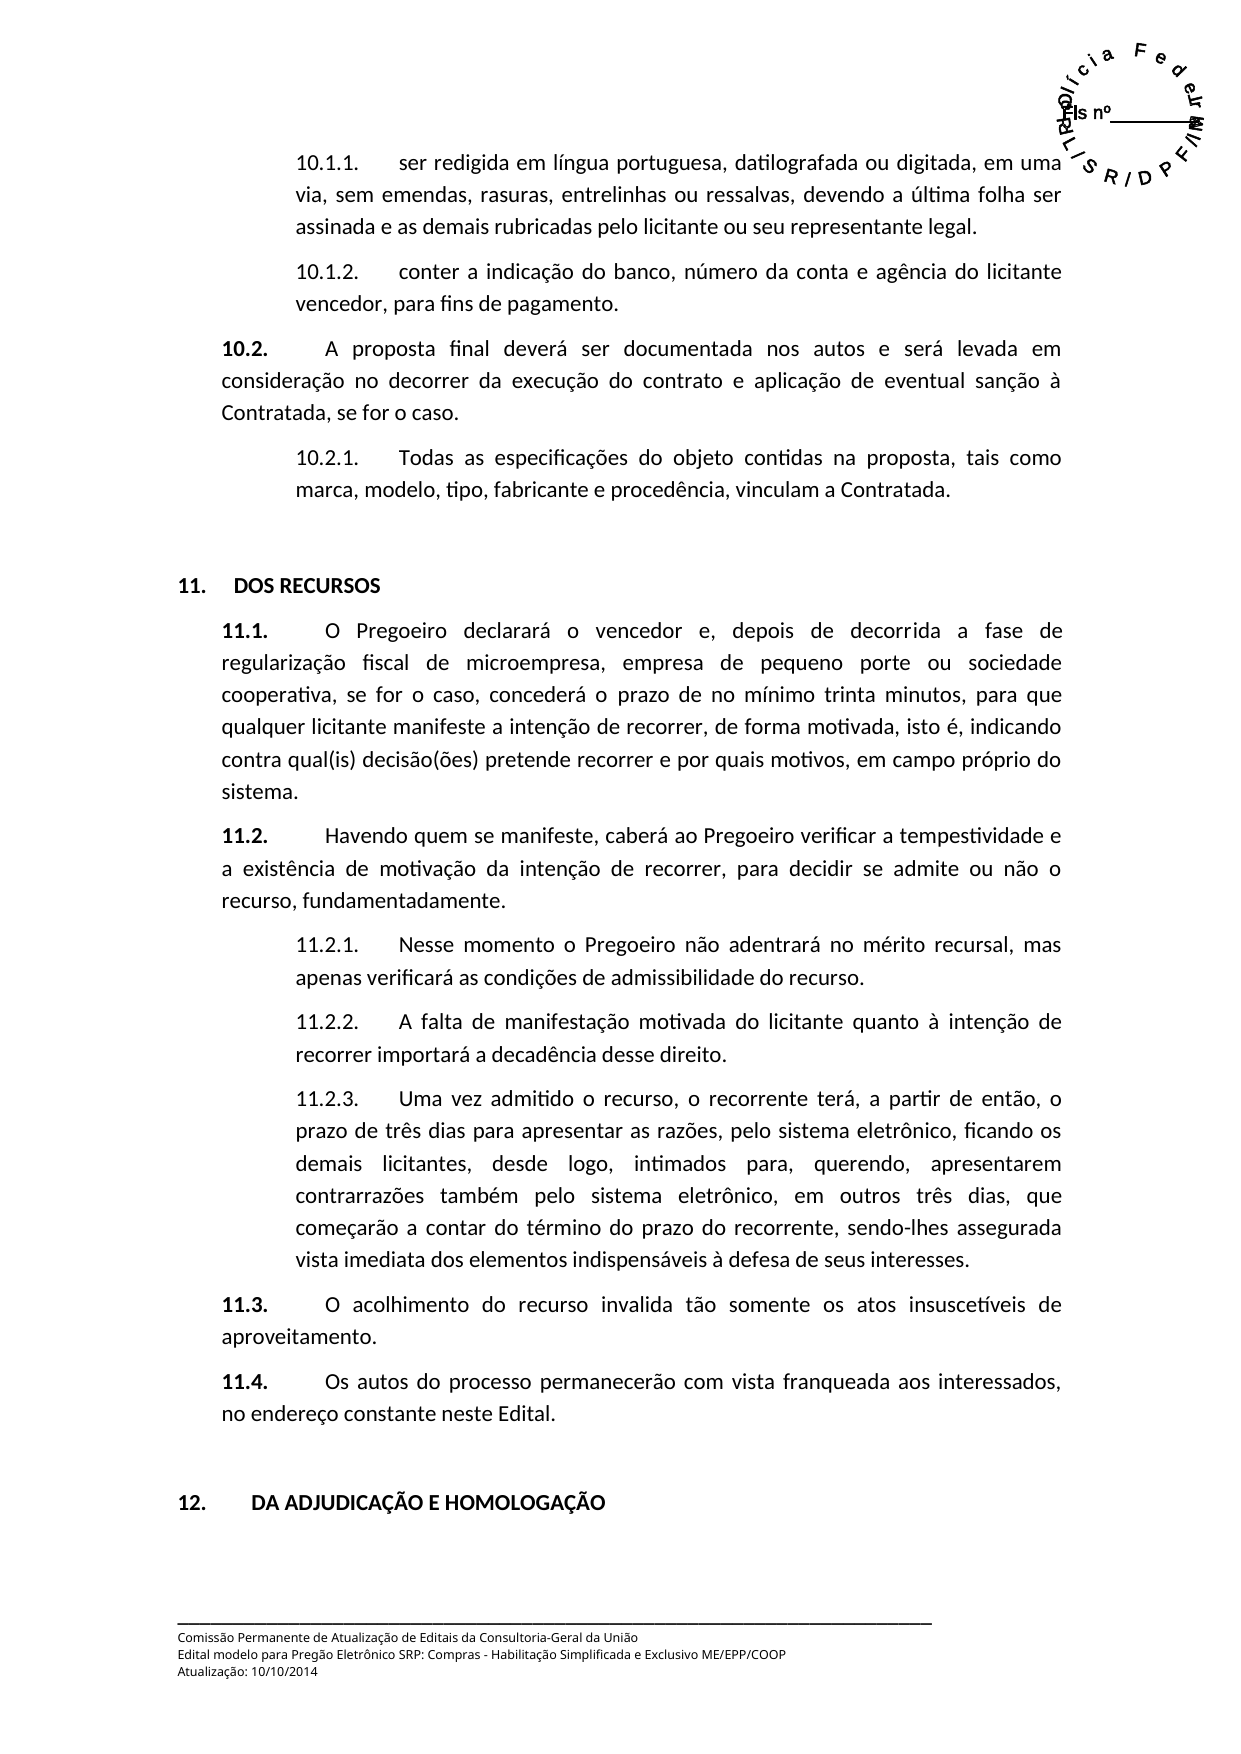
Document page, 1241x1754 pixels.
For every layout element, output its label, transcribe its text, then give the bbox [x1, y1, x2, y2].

list Nesse momento o Pregoeiro não adentrará no mérito recursal, mas apenas verificará as condições de admissibilidade do recurso. [295, 931, 1063, 991]
list DA ADJUDICAÇÃO E HOMOLOGAÇÃO [177, 1488, 1063, 1516]
list conter a indicação do banco, número da conta e agência do licitante vencedor, para fins de pagamento. [295, 257, 1063, 317]
list O Pregoeiro declarará o vencedor e, depois de decorrida a fase de regularização fiscal de microempresa, empresa de pequeno porte ou sociedade cooperativa, se for o caso, concederá o prazo de no mínimo trinta minutos, para que qualquer licitante manifeste a intenção de recorrer, de forma motivada, isto é, indicando contra qual(is) decisão(ões) pretende recorrer e por quais motivos, em campo próprio do sistema. [221, 616, 1063, 805]
list O acolhimento do recurso invalida tão somente os atos insuscetíveis de aproveitamento. [221, 1290, 1063, 1350]
list ser redigida em língua portuguesa, datilografada ou digitada, em uma via, sem emendas, rasuras, entrelinhas ou ressalvas, devendo a última folha ser assinada e as demais rubricadas pelo licitante ou seu representante legal. [295, 148, 1063, 240]
list Todas as especificações do objeto contidas na proposta, tais como marca, modelo, tipo, fabricante e procedência, vinculam a Contratada. [295, 443, 1063, 503]
list A falta de manifestação motivada do licitante quanto à intenção de recorrer importará a decadência desse direito. [295, 1007, 1063, 1068]
list Uma vez admitido o recurso, o recorrente terá, a partir de então, o prazo de três dias para apresentar as razões, pelo sistema eletrônico, ficando os demais licitantes, desde logo, intimados para, querendo, apresentarem contrarrazões também pelo sistema eletrônico, em outros três dias, que começarão a contar do término do prazo do recorrente, sendo-lhes assegurada vista imediata dos elementos indispensáveis à defesa de seus interesses. [295, 1084, 1063, 1273]
list Os autos do processo permanecerão com vista franqueada aos interessados, no endereço constante neste Edital. [221, 1367, 1063, 1427]
list A proposta final deverá ser documentada nos autos e será levada em consideração no decorrer da execução do contrato e aplicação de eventual sanção à Contratada, se for o caso. [221, 334, 1063, 426]
list DOS RECURSOS [177, 571, 1063, 599]
list Havendo quem se manifeste, caberá ao Pregoeiro verificar a tempestividade e a existência de motivação da intenção de recorrer, para decidir se admite ou não o recurso, fundamentadamente. [221, 822, 1063, 914]
